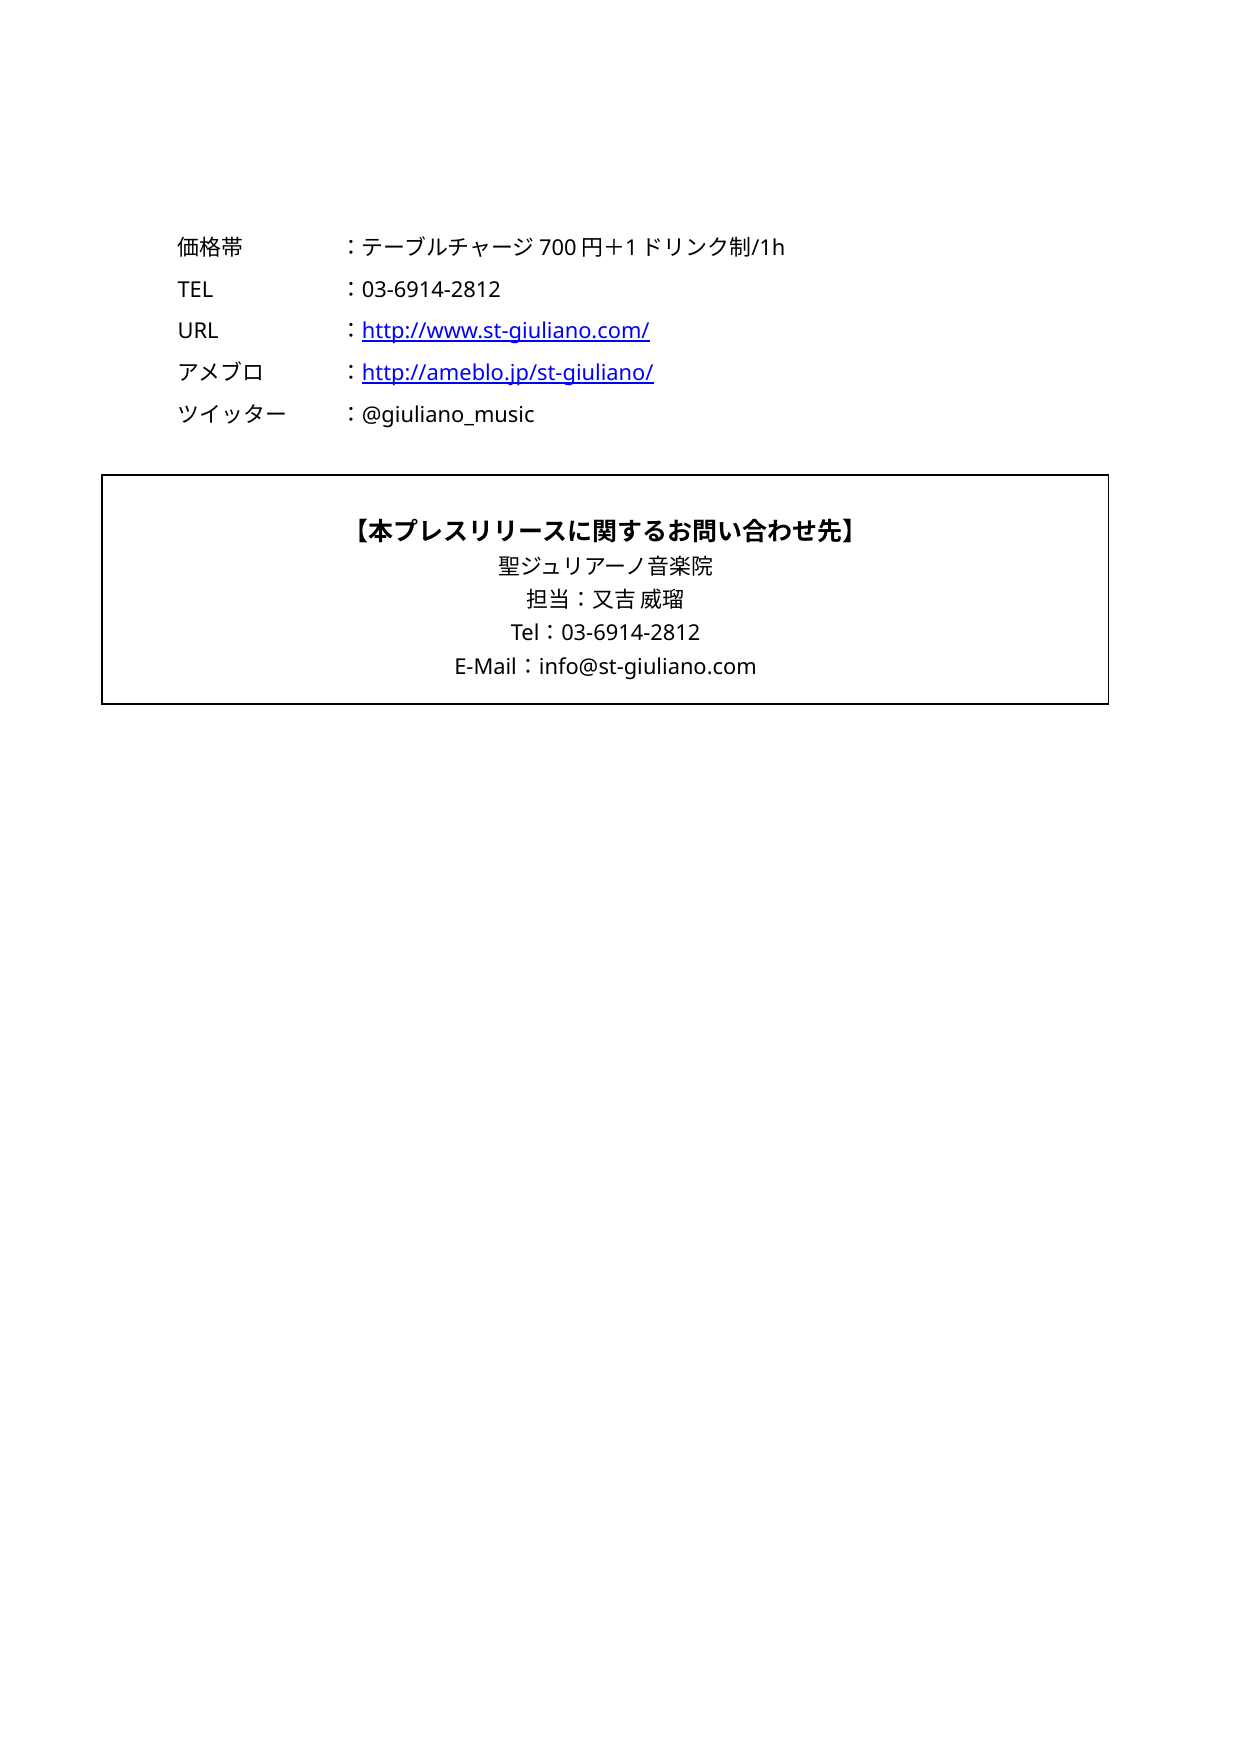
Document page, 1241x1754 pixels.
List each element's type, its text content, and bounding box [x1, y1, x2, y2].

text アメブロ ：http://ameblo.jp/st-giuliano/ [177, 350, 1063, 392]
text TEL ：03-6914-2812 [177, 267, 1063, 308]
text URL ：http://www.st-giuliano.com/ [177, 308, 1063, 350]
text ツイッター ：@giuliano_music [177, 392, 1063, 433]
text 価格帯 ：テーブルチャージ700円＋1ドリンク制/1h [177, 225, 1063, 267]
